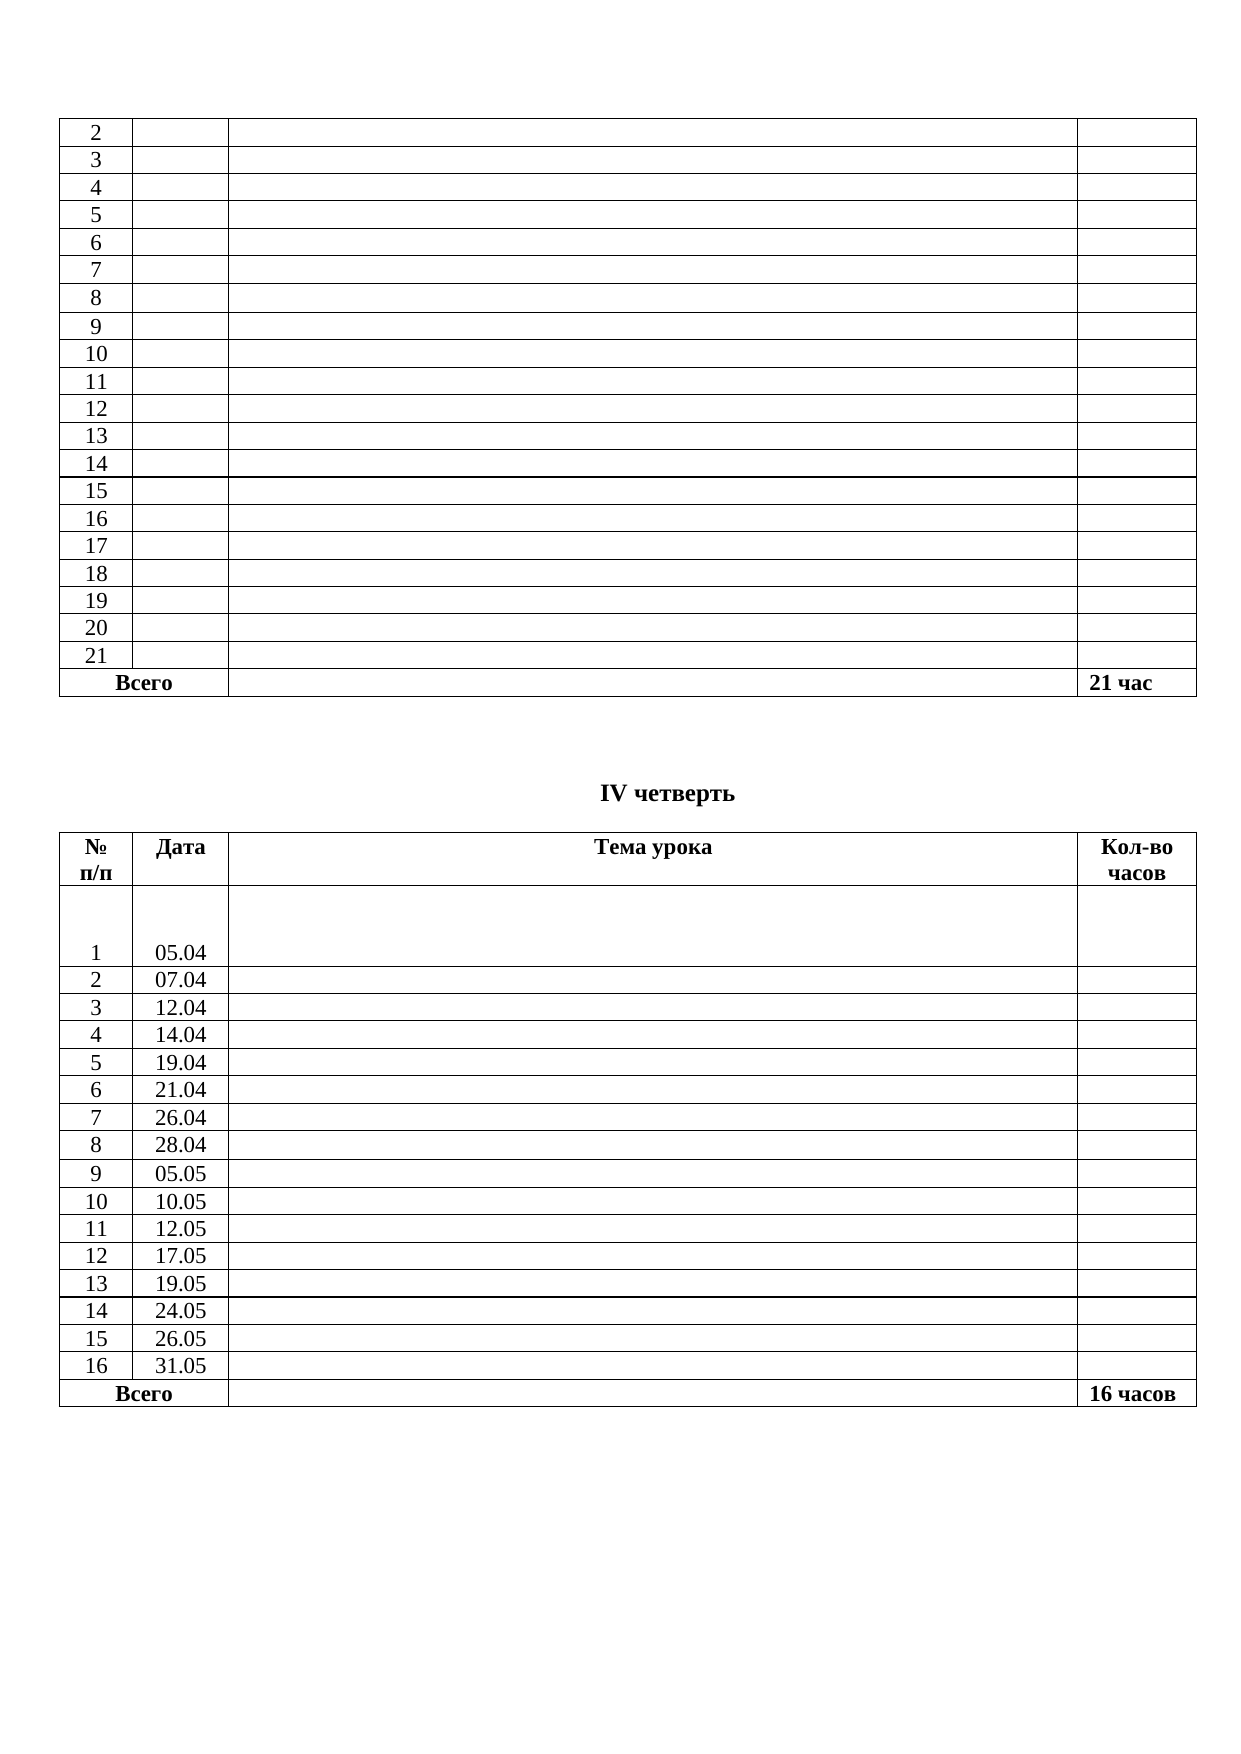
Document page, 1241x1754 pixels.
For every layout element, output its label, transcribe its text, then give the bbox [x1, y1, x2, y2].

table_cell 7 [60, 1104, 132, 1130]
table_cell [1078, 229, 1196, 255]
table_cell 3 [60, 147, 132, 173]
table_cell [133, 201, 228, 228]
table_cell [229, 201, 1077, 228]
table_cell 1 [60, 886, 132, 966]
table_cell 9 [60, 313, 132, 339]
table_cell 21 час [1078, 669, 1196, 696]
table_cell 16 [60, 505, 132, 531]
table_cell [133, 256, 228, 282]
table_cell 19 [60, 587, 132, 613]
table_cell [1078, 423, 1196, 449]
table_cell [229, 1021, 1077, 1048]
table_cell 14 [60, 450, 132, 476]
table_cell [133, 147, 228, 173]
table_cell [229, 450, 1077, 476]
table_cell [229, 1131, 1077, 1159]
table_cell [1078, 1160, 1196, 1187]
table_cell [1078, 560, 1196, 586]
table_cell [1078, 1243, 1196, 1269]
table_cell [1078, 395, 1196, 422]
table_cell [229, 284, 1077, 312]
table_cell 9 [60, 1160, 132, 1187]
table_cell [133, 395, 228, 422]
table_cell [1078, 505, 1196, 531]
table_cell [133, 368, 228, 394]
table_cell [1078, 368, 1196, 394]
table_cell [229, 313, 1077, 339]
table_cell [229, 423, 1077, 449]
table_cell [1078, 201, 1196, 228]
table_cell [133, 560, 228, 586]
table_cell [1078, 642, 1196, 668]
table_cell [229, 1380, 1077, 1406]
table_cell [229, 642, 1077, 668]
table_cell [229, 994, 1077, 1020]
table_cell 11 [60, 368, 132, 394]
table_cell [1078, 1188, 1196, 1214]
table_cell [133, 174, 228, 200]
table_cell 28.04 [133, 1131, 228, 1159]
table_cell [229, 1188, 1077, 1214]
table_cell 15 [60, 1325, 132, 1351]
table_cell 10 [60, 340, 132, 367]
table_cell [229, 368, 1077, 394]
table_cell [1078, 1215, 1196, 1242]
table_cell [133, 119, 228, 146]
table_cell [229, 1298, 1077, 1324]
table_cell 10 [60, 1188, 132, 1214]
table_cell [229, 1160, 1077, 1187]
table_cell [1078, 1325, 1196, 1351]
table_cell Всего [60, 669, 228, 696]
table_cell 05.05 [133, 1160, 228, 1187]
table_cell [229, 119, 1077, 146]
table_cell [1078, 1021, 1196, 1048]
table_cell [229, 669, 1077, 696]
table_cell [1078, 119, 1196, 146]
table_cell [1078, 587, 1196, 613]
table_cell [133, 313, 228, 339]
table_cell [1078, 340, 1196, 367]
table_cell [229, 505, 1077, 531]
table_cell 31.05 [133, 1352, 228, 1378]
table_cell 5 [60, 1049, 132, 1075]
table_cell [1078, 614, 1196, 641]
table_cell [229, 340, 1077, 367]
table_cell [1078, 1298, 1196, 1324]
table_cell [229, 174, 1077, 200]
table_header № п/п [60, 833, 132, 885]
table_cell 6 [60, 1076, 132, 1102]
table_cell [133, 450, 228, 476]
table_cell 21.04 [133, 1076, 228, 1102]
table_cell [133, 505, 228, 531]
table_cell [229, 478, 1077, 504]
table_cell [1078, 967, 1196, 993]
table_cell 3 [60, 994, 132, 1020]
table_cell [229, 147, 1077, 173]
table_cell [229, 1352, 1077, 1378]
table_cell [133, 284, 228, 312]
table_cell 26.04 [133, 1104, 228, 1130]
table_cell 21 [60, 642, 132, 668]
table_cell 13 [60, 423, 132, 449]
table_cell 12 [60, 395, 132, 422]
table_cell 12.04 [133, 994, 228, 1020]
table_cell [1078, 147, 1196, 173]
table_cell 18 [60, 560, 132, 586]
table_cell [1078, 1076, 1196, 1102]
table_cell 17 [60, 532, 132, 558]
table_cell [133, 642, 228, 668]
table_cell [1078, 450, 1196, 476]
table_cell 7 [60, 256, 132, 282]
table_cell 20 [60, 614, 132, 641]
table_cell [229, 532, 1077, 558]
table_cell [1078, 284, 1196, 312]
table_cell [1078, 1352, 1196, 1378]
table_cell [133, 478, 228, 504]
table_cell [229, 614, 1077, 641]
table_cell [1078, 532, 1196, 558]
table_cell [229, 1215, 1077, 1242]
table_cell [1078, 994, 1196, 1020]
table_cell [133, 229, 228, 255]
table_cell 4 [60, 1021, 132, 1048]
table_cell 4 [60, 174, 132, 200]
table_cell [229, 1270, 1077, 1296]
table_cell [229, 587, 1077, 613]
table_cell 5 [60, 201, 132, 228]
table_cell [133, 532, 228, 558]
table_cell 13 [60, 1270, 132, 1296]
table_cell [1078, 1131, 1196, 1159]
table_cell [133, 340, 228, 367]
table_cell 8 [60, 1131, 132, 1159]
table_cell [1078, 478, 1196, 504]
table_cell 12.05 [133, 1215, 228, 1242]
table_header Тема урока [229, 833, 1077, 885]
table_cell [1078, 1270, 1196, 1296]
table_cell [1078, 313, 1196, 339]
table_cell [229, 886, 1077, 966]
table_header Дата [133, 833, 228, 885]
table_cell 10.05 [133, 1188, 228, 1214]
table_cell 8 [60, 284, 132, 312]
table_cell [229, 229, 1077, 255]
table_cell 14.04 [133, 1021, 228, 1048]
table_cell [229, 1049, 1077, 1075]
table_cell [133, 423, 228, 449]
table_cell [133, 614, 228, 641]
table_cell [133, 587, 228, 613]
table_cell 05.04 [133, 886, 228, 966]
table_cell 11 [60, 1215, 132, 1242]
text IV четверть [177, 778, 1152, 807]
table_cell [1078, 1049, 1196, 1075]
table_cell 24.05 [133, 1298, 228, 1324]
table_cell 19.05 [133, 1270, 228, 1296]
table_cell 14 [60, 1298, 132, 1324]
table_cell [229, 1243, 1077, 1269]
table_cell Всего [60, 1380, 228, 1406]
table_cell [229, 560, 1077, 586]
table_cell 6 [60, 229, 132, 255]
table_header Кол-во часов [1078, 833, 1196, 885]
table_cell [1078, 886, 1196, 966]
table_cell 12 [60, 1243, 132, 1269]
table_cell [229, 1325, 1077, 1351]
table_cell 16 [60, 1352, 132, 1378]
table_cell [229, 967, 1077, 993]
table_cell [1078, 256, 1196, 282]
table_cell [1078, 1104, 1196, 1130]
table_cell [229, 395, 1077, 422]
table_cell 17.05 [133, 1243, 228, 1269]
table_cell 15 [60, 478, 132, 504]
table_cell 07.04 [133, 967, 228, 993]
table_cell [229, 1104, 1077, 1130]
table_cell 2 [60, 967, 132, 993]
table_cell 16 часов [1078, 1380, 1196, 1406]
table_cell [229, 1076, 1077, 1102]
table_cell [229, 256, 1077, 282]
table_cell 19.04 [133, 1049, 228, 1075]
table_cell 2 [60, 119, 132, 146]
table_cell [1078, 174, 1196, 200]
table_cell 26.05 [133, 1325, 228, 1351]
